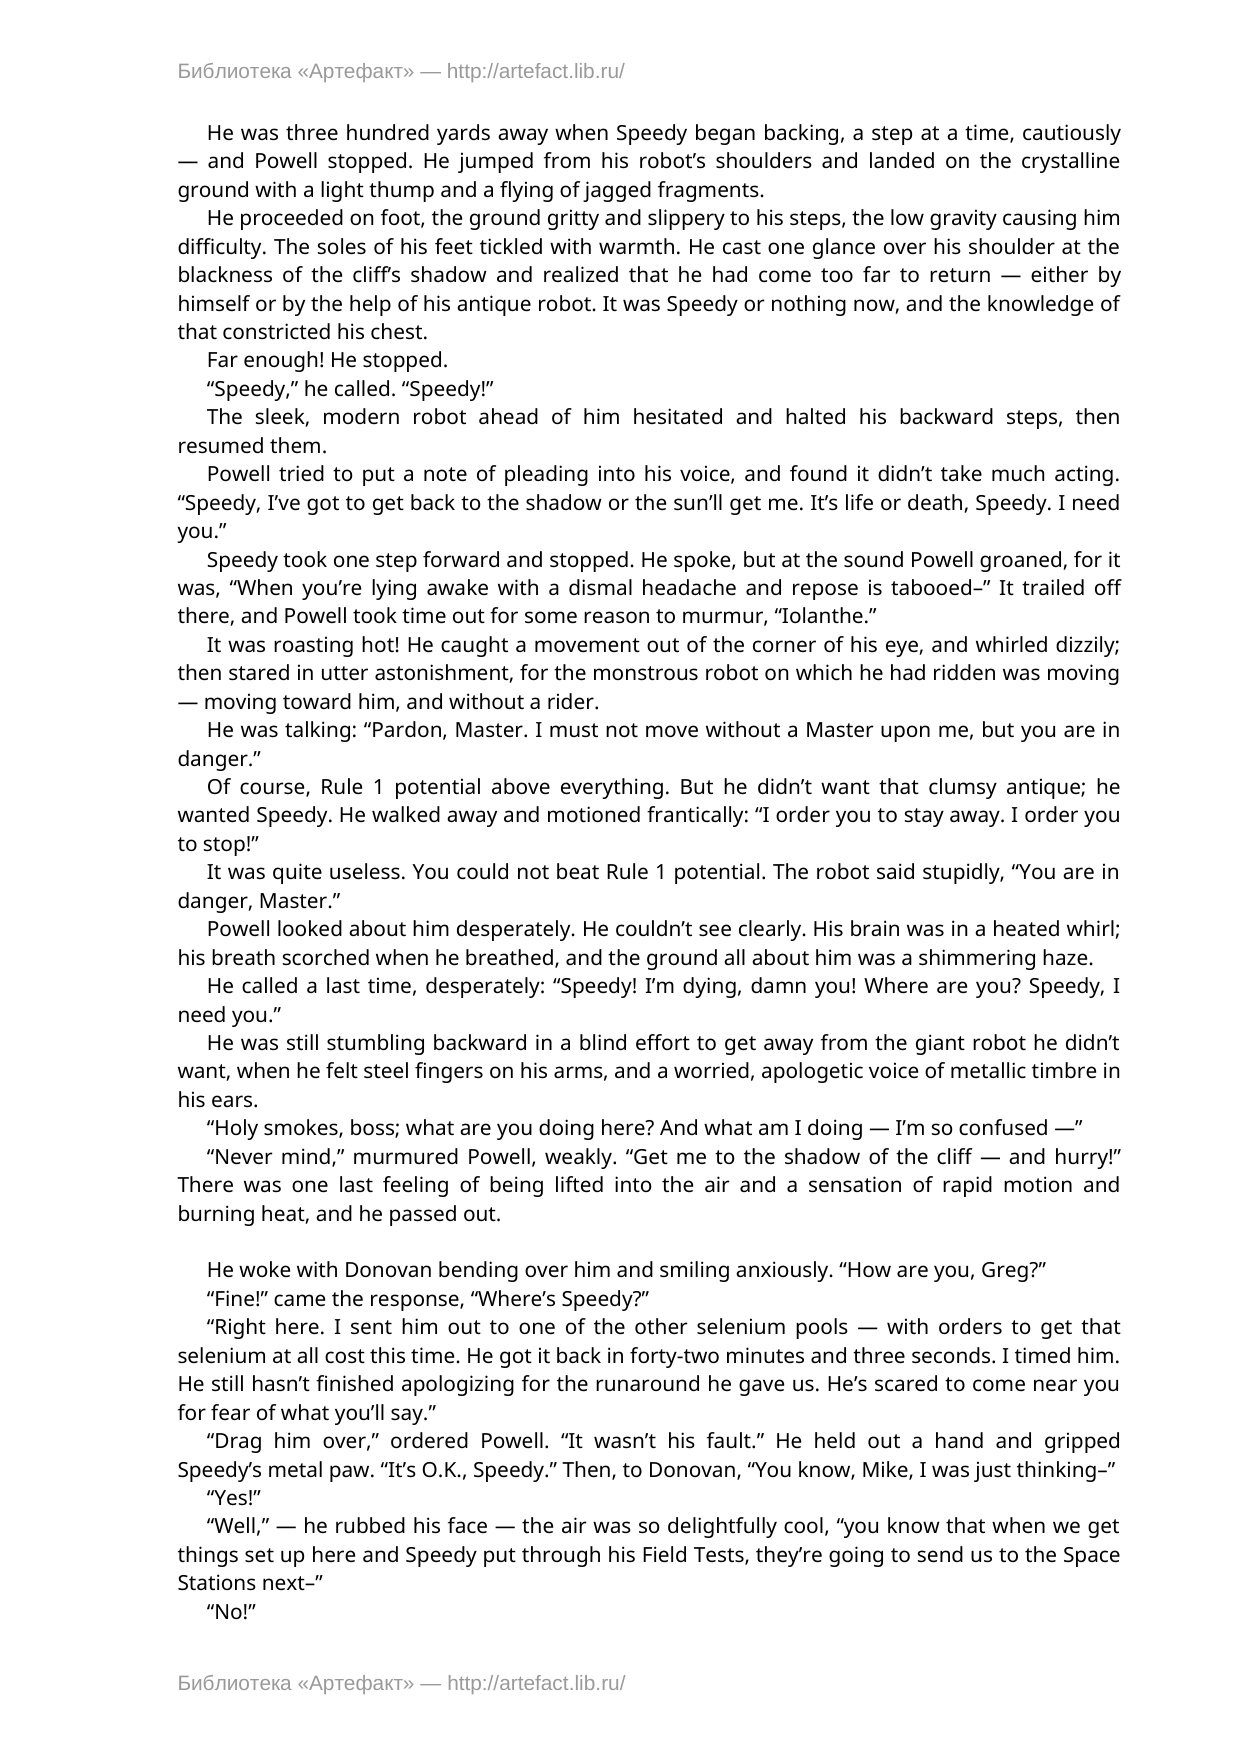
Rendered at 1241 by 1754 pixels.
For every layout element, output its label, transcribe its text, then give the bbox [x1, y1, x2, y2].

text He was still stumbling backward in a blind effort to get away from the giant robot he didn’t want, when he felt steel fingers on his arms, and a worried, apologetic voice of metallic timbre in his ears. [177, 1028, 1122, 1113]
text Of course, Rule 1 potential above everything. But he didn’t want that clumsy antique; he wanted Speedy. He walked away and motioned frantically: “I order you to stay away. I order you to stop!” [177, 772, 1122, 857]
text Speedy took one step forward and stopped. He spoke, but at the sound Powell groaned, for it was, “When you’re lying awake with a dismal headache and repose is tabooed–” It trailed off there, and Powell took time out for some reason to murmur, “Iolanthe.” [177, 545, 1122, 630]
text “No!” [177, 1597, 1122, 1625]
text “Fine!” came the response, “Where’s Speedy?” [177, 1284, 1122, 1312]
text “Yes!” [177, 1483, 1122, 1512]
text He was talking: “Pardon, Master. I must not move without a Master upon me, but you are in danger.” [177, 715, 1122, 772]
text “Drag him over,” ordered Powell. “It wasn’t his fault.” He held out a hand and gripped Speedy’s metal paw. “It’s O.K., Speedy.” Then, to Donovan, “You know, Mike, I was just thinking–” [177, 1426, 1122, 1483]
text He was three hundred yards away when Speedy began backing, a step at a time, cautiously — and Powell stopped. He jumped from his robot’s shoulders and landed on the crystalline ground with a light thump and a flying of jagged fragments. [177, 118, 1122, 203]
text Powell looked about him desperately. He couldn’t see clearly. His brain was in a heated whirl; his breath scorched when he breathed, and the ground all about him was a shimmering haze. [177, 914, 1122, 971]
text Powell tried to put a note of pleading into his voice, and found it didn’t take much acting. “Speedy, I’ve got to get back to the shadow or the sun’ll get me. It’s life or death, Speedy. I need you.” [177, 459, 1122, 545]
text Far enough! He stopped. [177, 346, 1122, 374]
text “Speedy,” he called. “Speedy!” [177, 374, 1122, 402]
text “Well,” — he rubbed his face — the air was so delightfully cool, “you know that when we get things set up here and Speedy put through his Field Tests, they’re going to send us to the Space Stations next–” [177, 1512, 1122, 1597]
text “Never mind,” murmured Powell, weakly. “Get me to the shadow of the cliff — and hurry!” There was one last feeling of being lifted into the air and a sensation of rapid motion and burning heat, and he passed out. [177, 1142, 1122, 1227]
text “Right here. I sent him out to one of the other selenium pools — with orders to get that selenium at all cost this time. He got it back in forty-two minutes and three seconds. I timed him. He still hasn’t finished apologizing for the runaround he gave us. He’s scared to come near you for fear of what you’ll say.” [177, 1312, 1122, 1426]
text “Holy smokes, boss; what are you doing here? And what am I doing — I’m so confused —” [177, 1113, 1122, 1142]
text It was quite useless. You could not beat Rule 1 potential. The robot said stupidly, “You are in danger, Master.” [177, 857, 1122, 914]
text The sleek, modern robot ahead of him hesitated and halted his backward steps, then resumed them. [177, 402, 1122, 459]
text He woke with Donovan bending over him and smiling anxiously. “How are you, Greg?” [177, 1256, 1122, 1284]
text He proceeded on foot, the ground gritty and slippery to his steps, the low gravity causing him difficulty. The soles of his feet tickled with warmth. He cast one glance over his shoulder at the blackness of the cliff’s shadow and realized that he had come too far to return — either by himself or by the help of his antique robot. It was Speedy or nothing now, and the knowledge of that constricted his chest. [177, 203, 1122, 346]
text It was roasting hot! He caught a movement out of the corner of his eye, and whirled dizzily; then stared in utter astonishment, for the monstrous robot on which he had ridden was moving — moving toward him, and without a rider. [177, 630, 1122, 715]
text He called a last time, desperately: “Speedy! I’m dying, damn you! Where are you? Speedy, I need you.” [177, 971, 1122, 1028]
